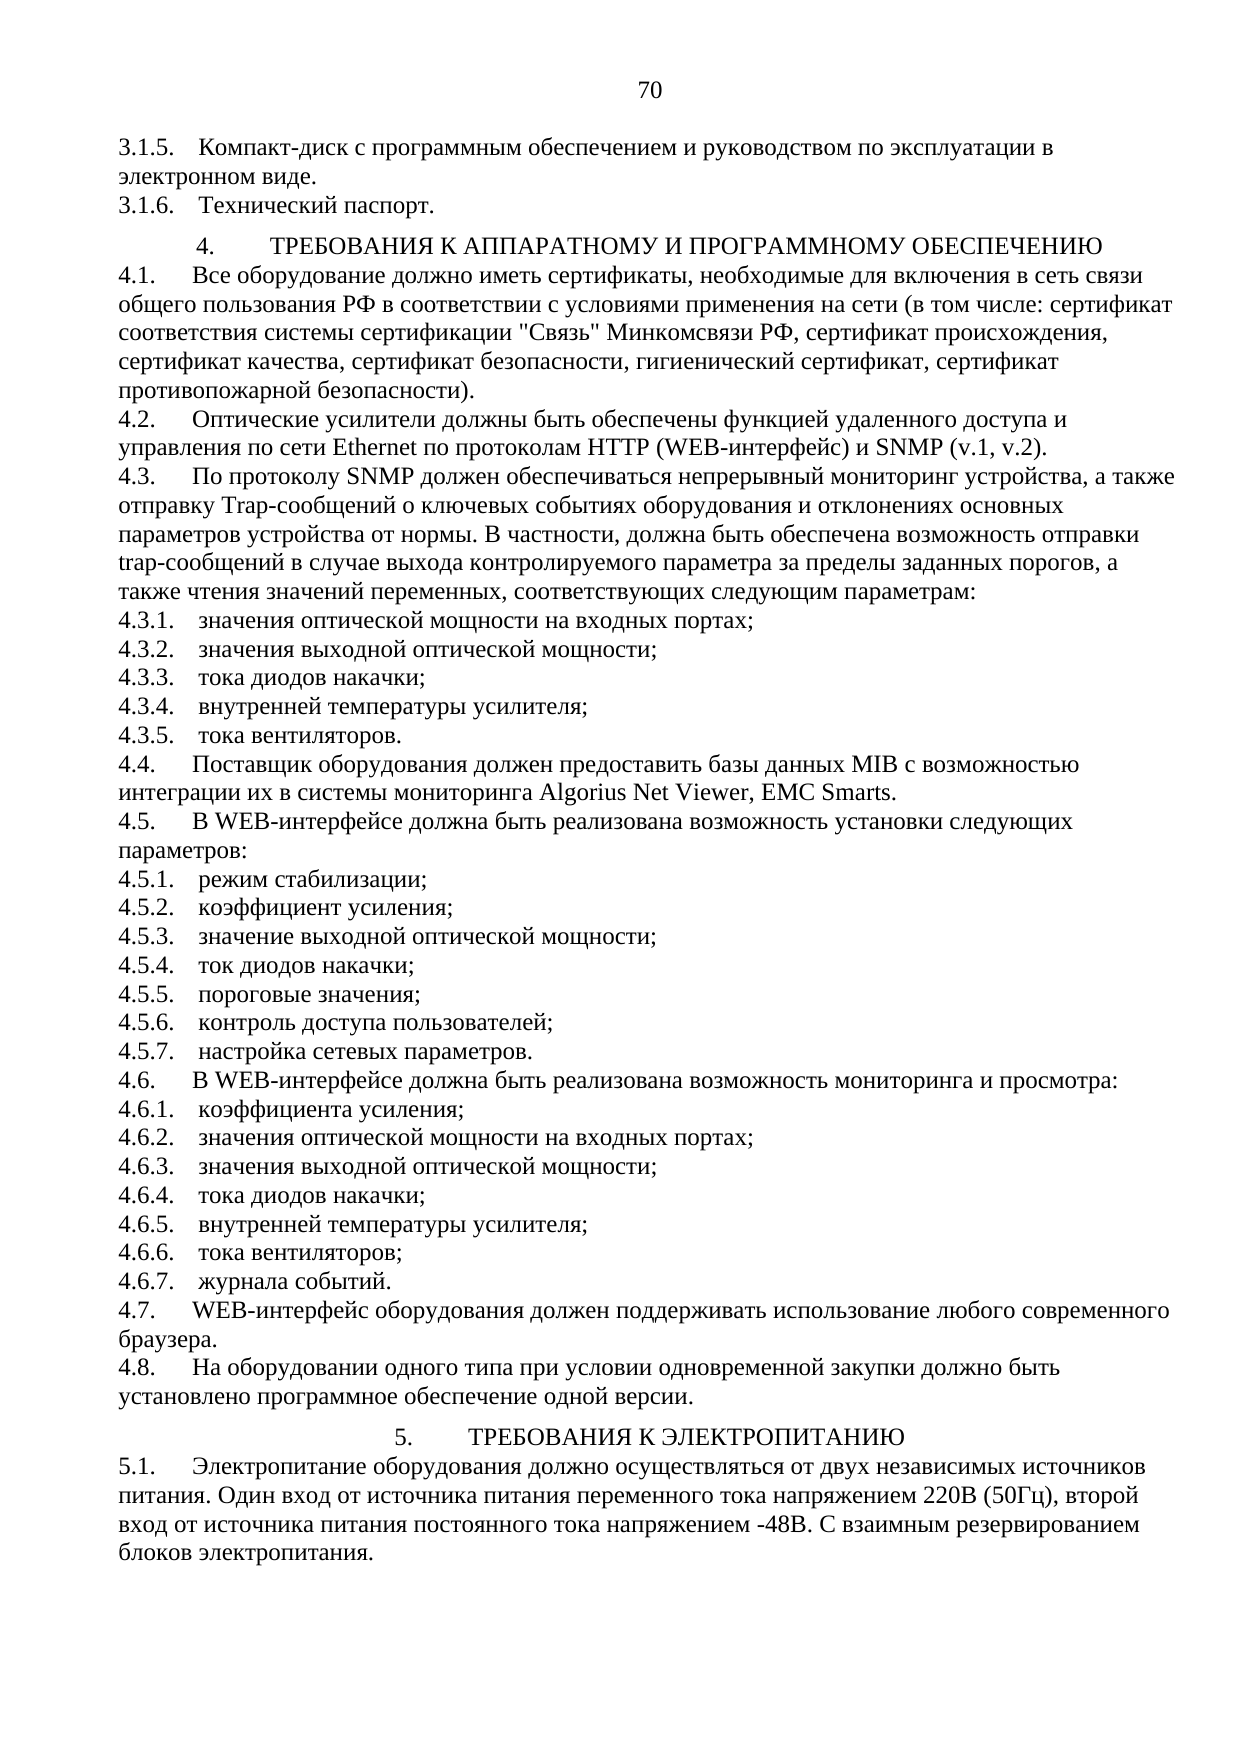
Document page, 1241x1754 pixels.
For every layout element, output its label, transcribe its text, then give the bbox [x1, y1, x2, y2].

text 4.1. Все оборудование должно иметь сертификаты, необходимые для включения в сеть связи общего пользования РФ в соответствии с условиями применения на сети (в том числе: сертификат соответствия системы сертификации "Связь" Минкомсвязи РФ, сертификат происхождения, сертификат качества, сертификат безопасности, гигиенический сертификат, сертификат противопожарной безопасности). [118, 260, 1181, 404]
text 5. ТРЕБОВАНИЯ К ЭЛЕКТРОПИТАНИЮ [118, 1422, 1181, 1451]
text 4.4. Поставщик оборудования должен предоставить базы данных MIB с возможностью интеграции их в системы мониторинга Algorius Net Viewer, EMC Smarts. [118, 749, 1181, 806]
text 4.5. В WEB-интерфейсе должна быть реализована возможность установки следующих параметров: [118, 806, 1181, 864]
text 4.5.6. контроль доступа пользователей; [118, 1007, 1181, 1036]
text 4.5.3. значение выходной оптической мощности; [118, 921, 1181, 950]
text 4.3.1. значения оптической мощности на входных портах; [118, 605, 1181, 634]
text 3.1.6. Технический паспорт. [118, 190, 1181, 219]
text 4.6.6. тока вентиляторов; [118, 1237, 1181, 1266]
text 4.3. По протоколу SNMP должен обеспечиваться непрерывный мониторинг устройства, а также отправку Trap-сообщений о ключевых событиях оборудования и отклонениях основных параметров устройства от нормы. В частности, должна быть обеспечена возможность отправки trap-сообщений в случае выхода контролируемого параметра за пределы заданных порогов, а также чтения значений переменных, соответствующих следующим параметрам: [118, 461, 1181, 605]
text 4.2. Оптические усилители должны быть обеспечены функцией удаленного доступа и управления по сети Ethernet по протоколам HTTP (WEB-интерфейс) и SNMP (v.1, v.2). [118, 404, 1181, 461]
text 4.6. В WEB-интерфейсе должна быть реализована возможность мониторинга и просмотра: [118, 1065, 1181, 1094]
text 4.6.2. значения оптической мощности на входных портах; [118, 1122, 1181, 1151]
text 4.6.5. внутренней температуры усилителя; [118, 1209, 1181, 1237]
text 5.1. Электропитание оборудования должно осуществляться от двух независимых источников питания. Один вход от источника питания переменного тока напряжением 220В (50Гц), второй вход от источника питания постоянного тока напряжением -48В. С взаимным резервированием блоков электропитания. [118, 1451, 1181, 1566]
text 4.3.5. тока вентиляторов. [118, 720, 1181, 749]
text 4.8. На оборудовании одного типа при условии одновременной закупки должно быть установлено программное обеспечение одной версии. [118, 1352, 1181, 1410]
text 4.5.1. режим стабилизации; [118, 864, 1181, 892]
text 4.5.7. настройка сетевых параметров. [118, 1036, 1181, 1065]
text 4.6.3. значения выходной оптической мощности; [118, 1151, 1181, 1180]
text 4.6.4. тока диодов накачки; [118, 1180, 1181, 1209]
text 4.3.4. внутренней температуры усилителя; [118, 691, 1181, 720]
text 3.1.5. Компакт-диск с программным обеспечением и руководством по эксплуатации в электронном виде. [118, 132, 1181, 190]
text 4.3.3. тока диодов накачки; [118, 662, 1181, 691]
text 4.7. WEB-интерфейс оборудования должен поддерживать использование любого современного браузера. [118, 1295, 1181, 1352]
text 4.3.2. значения выходной оптической мощности; [118, 634, 1181, 662]
text 4.6.1. коэффициента усиления; [118, 1094, 1181, 1122]
text 4. ТРЕБОВАНИЯ К АППАРАТНОМУ И ПРОГРАММНОМУ ОБЕСПЕЧЕНИЮ [118, 231, 1181, 260]
text 4.5.2. коэффициент усиления; [118, 892, 1181, 921]
text 4.6.7. журнала событий. [118, 1266, 1181, 1295]
text 4.5.5. пороговые значения; [118, 979, 1181, 1007]
text 4.5.4. ток диодов накачки; [118, 950, 1181, 979]
